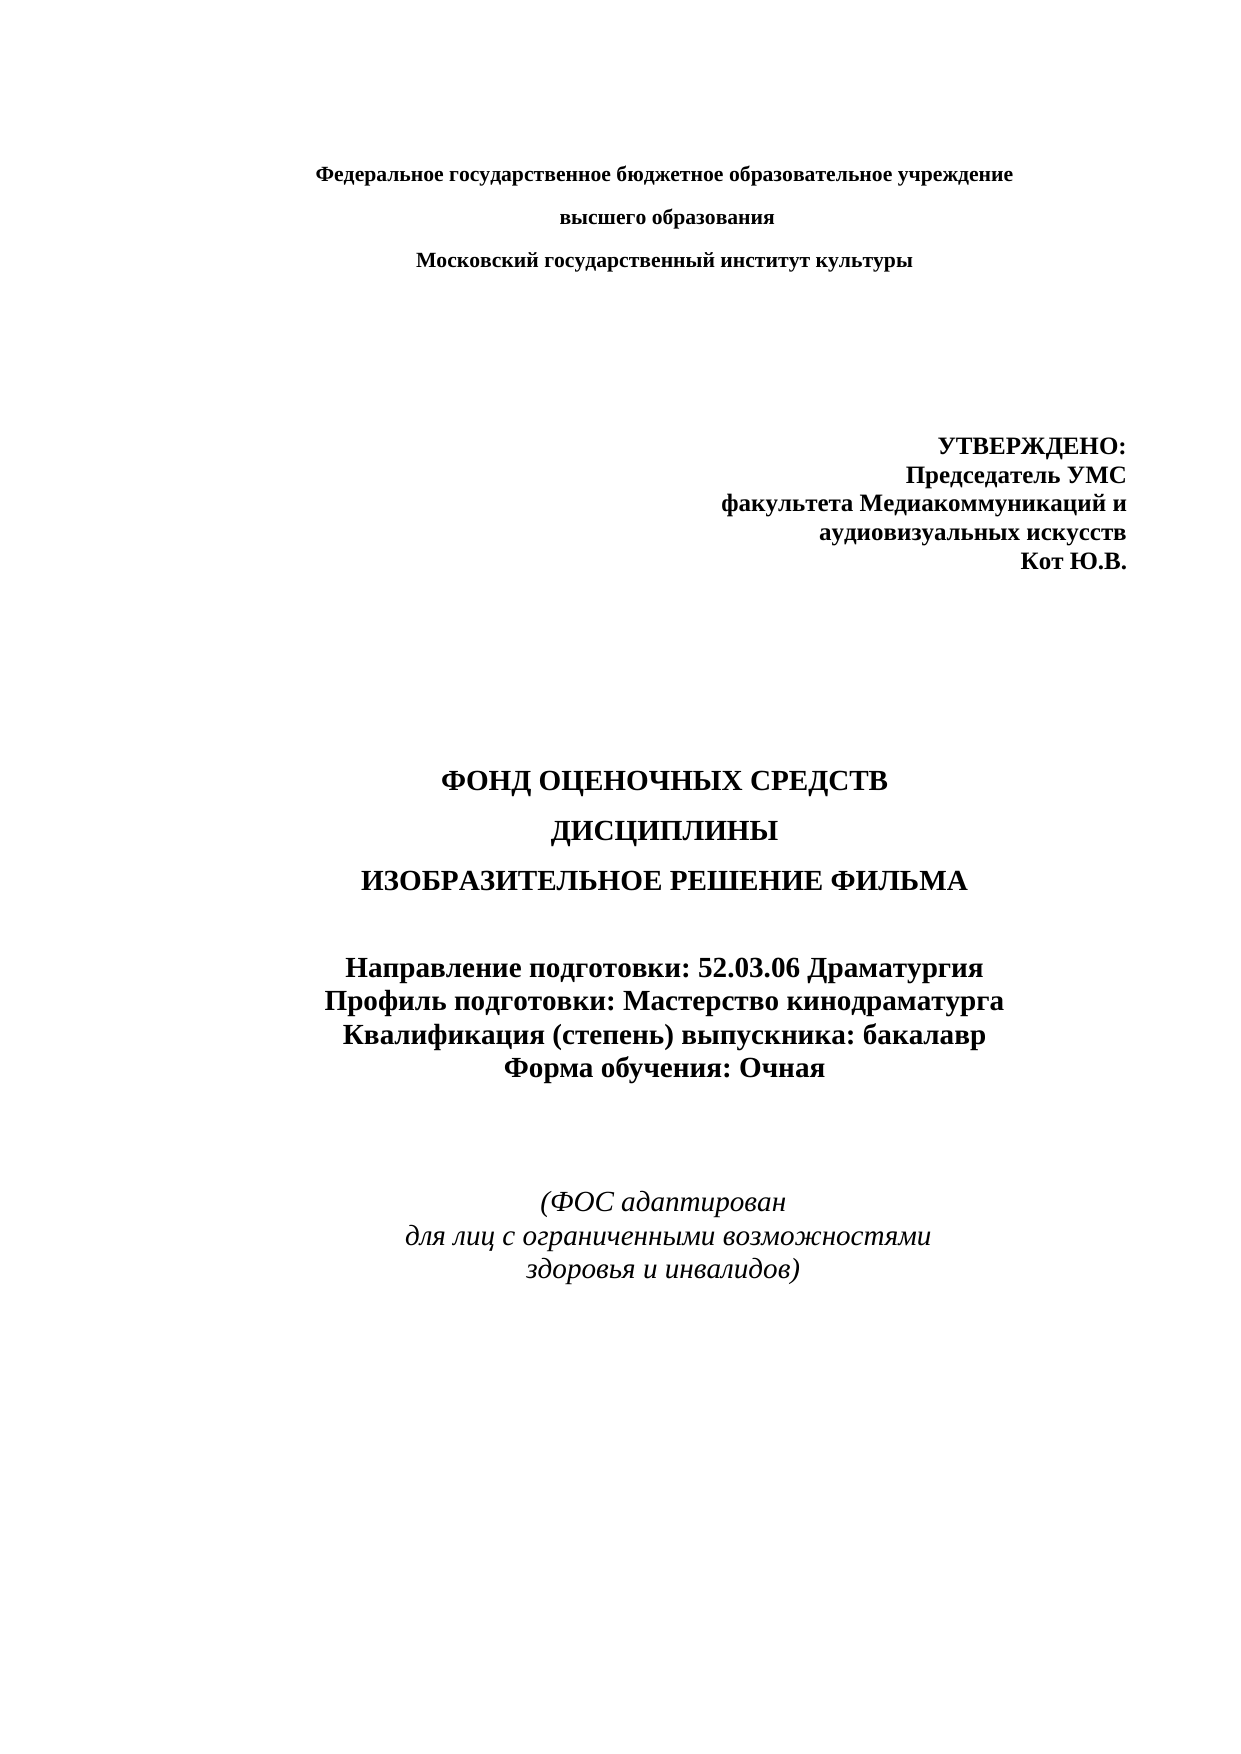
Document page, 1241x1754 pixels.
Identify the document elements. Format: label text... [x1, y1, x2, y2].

text (ФОС адаптирован [177, 1184, 1152, 1218]
text Форма обучения: Очная [177, 1050, 1152, 1084]
text Московский государственный институт культуры [177, 247, 1152, 291]
text здоровья и инвалидов) [177, 1252, 1152, 1285]
text ФОНД ОЦЕНОЧНЫХ СРЕДСТВ [564, 763, 1152, 796]
text для лиц с ограниченными возможностями [177, 1218, 1152, 1252]
text Федеральное государственное бюджетное образовательное учреждение [177, 161, 1152, 204]
text ФОНД ОЦЕНОЧНЫХ СРЕДСТВ [177, 763, 581, 796]
text высшего образования [177, 204, 1152, 247]
text ИЗОБРАЗИТЕЛЬНОЕ РЕШЕНИЕ ФИЛЬМА [177, 863, 1152, 897]
text Направление подготовки: 52.03.06 Драматургия [177, 950, 1152, 983]
text Профиль подготовки: Мастерство кинодраматурга [177, 983, 1152, 1017]
text ДИСЦИПЛИНЫ [177, 813, 1152, 846]
text Квалификация (степень) выпускника: бакалавр [177, 1017, 1152, 1050]
